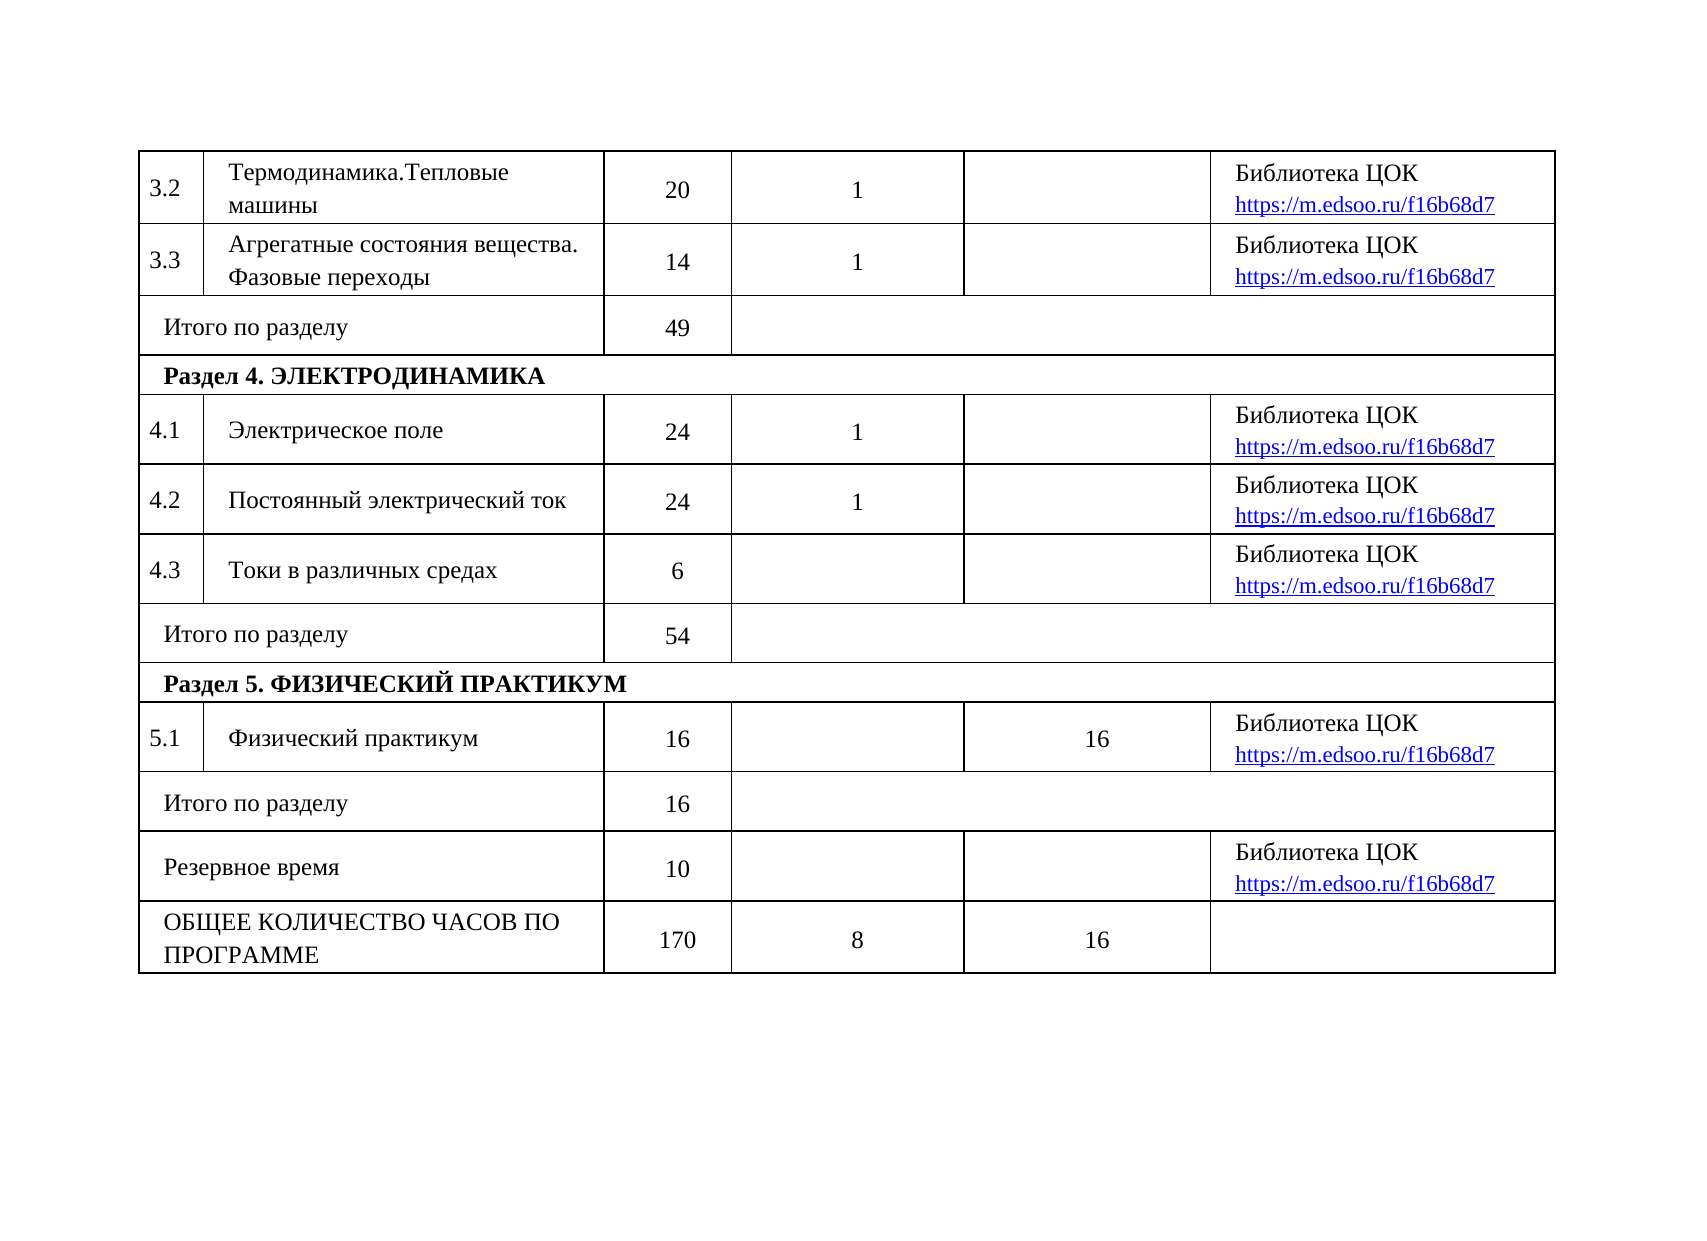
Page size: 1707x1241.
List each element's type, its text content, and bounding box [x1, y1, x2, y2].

table_cell ОБЩЕЕ КОЛИЧЕСТВО ЧАСОВ ПО ПРОГРАММЕ [140, 902, 603, 972]
table_cell [732, 535, 963, 602]
table_cell Электрическое поле [204, 395, 603, 463]
table_cell [1211, 902, 1554, 972]
table_cell 24 [605, 395, 731, 463]
table_cell Библиотека ЦОК https://m.edsoo.ru/f16b68d7 [1211, 465, 1554, 533]
table_cell 4.1 [140, 395, 203, 463]
table_cell [732, 703, 963, 771]
table_cell Постоянный электрический ток [204, 465, 603, 533]
table_cell Физический практикум [204, 703, 603, 771]
table_cell 6 [605, 535, 731, 602]
table_cell Библиотека ЦОК https://m.edsoo.ru/f16b68d7 [1211, 535, 1554, 602]
table_cell 1 [732, 465, 963, 533]
table_cell 8 [732, 902, 963, 972]
table_cell [965, 465, 1210, 533]
table_cell 4.2 [140, 465, 203, 533]
table_cell Библиотека ЦОК https://m.edsoo.ru/f16b68d7 [1211, 395, 1554, 463]
table_cell [965, 224, 1210, 295]
table_cell [965, 395, 1210, 463]
table_cell Библиотека ЦОК https://m.edsoo.ru/f16b68d7 [1211, 703, 1554, 771]
table_cell Библиотека ЦОК https://m.edsoo.ru/f16b68d7 [1211, 832, 1554, 900]
table_cell 1 [732, 152, 963, 222]
table_cell 54 [605, 604, 731, 662]
table_cell [732, 296, 1554, 354]
table_cell 3.3 [140, 224, 203, 295]
table_cell [965, 535, 1210, 602]
table_cell 3.2 [140, 152, 203, 222]
table_cell [732, 604, 1554, 662]
table_cell [965, 832, 1210, 900]
table_cell Раздел 5. ФИЗИЧЕСКИЙ ПРАКТИКУМ [140, 663, 1554, 701]
table_cell 24 [605, 465, 731, 533]
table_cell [1211, 224, 1554, 295]
table_cell 170 [605, 902, 731, 972]
table_cell 16 [605, 703, 731, 771]
table_cell [732, 772, 1554, 830]
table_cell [1211, 152, 1554, 222]
table_cell 1 [732, 224, 963, 295]
table_cell 5.1 [140, 703, 203, 771]
table_cell Раздел 4. ЭЛЕКТРОДИНАМИКА [140, 356, 1554, 394]
table_cell 10 [605, 832, 731, 900]
table_cell 16 [965, 902, 1210, 972]
table_cell 14 [605, 224, 731, 295]
table_cell Итого по разделу [140, 296, 603, 354]
table_cell Агрегатные состояния вещества. Фазовые переходы [204, 224, 603, 295]
table_cell 20 [605, 152, 731, 222]
table_cell Итого по разделу [140, 772, 603, 830]
table_cell 16 [965, 703, 1210, 771]
table_cell 4.3 [140, 535, 203, 602]
table_cell Итого по разделу [140, 604, 603, 662]
table_cell 16 [605, 772, 731, 830]
table_cell [965, 152, 1210, 222]
table_cell 49 [605, 296, 731, 354]
table_cell Токи в различных средах [204, 535, 603, 602]
table_cell Резервное время [140, 832, 603, 900]
table_cell 1 [732, 395, 963, 463]
table_cell Термодинамика.Тепловые машины [204, 152, 603, 222]
table_cell [732, 832, 963, 900]
